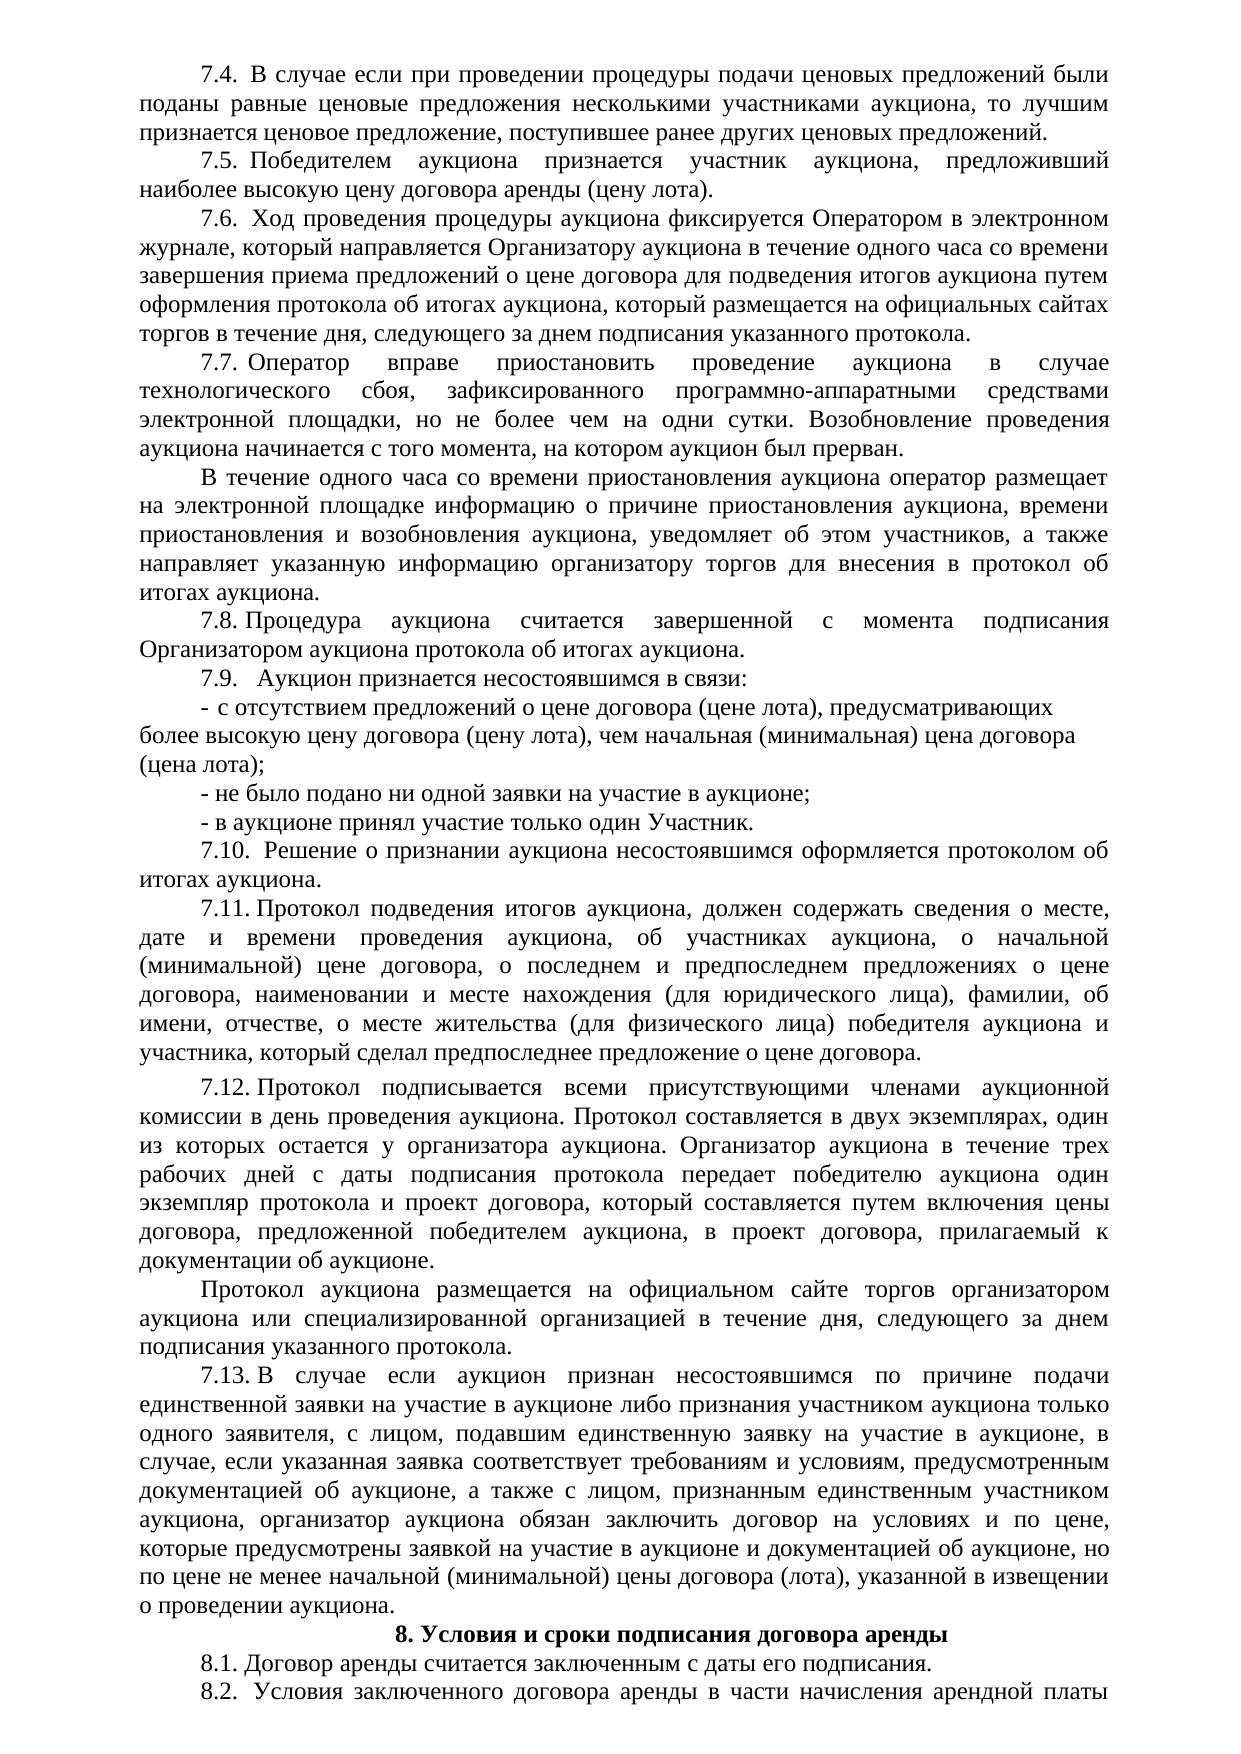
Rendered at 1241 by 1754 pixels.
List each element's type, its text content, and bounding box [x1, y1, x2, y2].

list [139, 1676, 1109, 1705]
list В случае если аукцион признан несостоявшимся по причине подачи единственной заявки на участие в аукционе либо признания участником аукциона только одного заявителя, с лицом, подавшим единственную заявку на участие в аукционе, в случае, если указанная заявка соответствует требованиям и условиям, предусмотренным документацией об аукционе, а также с лицом, признанным единственным участником аукциона, организатор аукциона обязан заключить договор на условиях и по цене, которые предусмотрены заявкой на участие в аукционе и документацией об аукционе, но по цене не менее начальной (минимальной) цены договора (лота), указанной в извещении о проведении аукциона. [139, 1360, 1110, 1619]
list не было подано ни одной заявки на участие в аукционе; [200, 778, 1152, 807]
list В случае если при проведении процедуры подачи ценовых предложений были поданы равные ценовые предложения несколькими участниками аукциона, то лучшим признается ценовое предложение, поступившее ранее других ценовых предложений. [139, 59, 1109, 145]
text В течение одного часа со времени приостановления аукциона оператор размещает на электронной площадке информацию о причине приостановления аукциона, времени приостановления и возобновления аукциона, уведомляет об этом участников, а также направляет указанную информацию организатору торгов для внесения в протокол об итогах аукциона. [139, 462, 1109, 605]
list Решение о признании аукциона несостоявшимся оформляется протоколом об итогах аукциона. [139, 835, 1109, 893]
list с отсутствием предложений о цене договора (цене лота), предусматривающих более высокую цену договора (цену лота), чем начальная (минимальная) цена договора (цена лота); [139, 692, 1109, 778]
list в аукционе принял участие только один Участник. [200, 807, 1152, 835]
list Победителем аукциона признается участник аукциона, предложивший наиболее высокую цену договора аренды (цену лота). [139, 145, 1109, 203]
list Ход проведения процедуры аукциона фиксируется Оператором в электронном журнале, который направляется Организатору аукциона в течение одного часа со времени завершения приема предложений о цене договора для подведения итогов аукциона путем оформления протокола об итогах аукциона, который размещается на официальных сайтах торгов в течение дня, следующего за днем подписания указанного протокола. [139, 203, 1109, 347]
list Оператор вправе приостановить проведение аукциона в случае технологического сбоя, зафиксированного программно-аппаратными средствами электронной площадки, но не более чем на одни сутки. Возобновление проведения аукциона начинается с того момента, на котором аукцион был прерван. [139, 347, 1110, 462]
list Договор аренды считается заключенным с даты его подписания. [200, 1648, 1152, 1676]
list Процедура аукциона считается завершенной с момента подписания Организатором аукциона протокола об итогах аукциона. [139, 605, 1109, 663]
list Протокол подписывается всеми присутствующими членами аукционной комиссии в день проведения аукциона. Протокол составляется в двух экземплярах, один из которых остается у организатора аукциона. Организатор аукциона в течение трех рабочих дней с даты подписания протокола передает победителю аукциона один экземпляр протокола и проект договора, который составляется путем включения цены договора, предложенной победителем аукциона, в проект договора, прилагаемый к документации об аукционе. [139, 1072, 1109, 1274]
list Условия и сроки подписания договора аренды [395, 1619, 1152, 1648]
list Аукцион признается несостоявшимся в связи: [200, 663, 1152, 692]
text Протокол аукциона размещается на официальном сайте торгов организатором аукциона или специализированной организацией в течение дня, следующего за днем подписания указанного протокола. [139, 1274, 1110, 1360]
list Протокол подведения итогов аукциона, должен содержать сведения о месте, дате и времени проведения аукциона, об участниках аукциона, о начальной (минимальной) цене договора, о последнем и предпоследнем предложениях о цене договора, наименовании и месте нахождения (для юридического лица), фамилии, об имени, отчестве, о месте жительства (для физического лица) победителя аукциона и участника, который сделал предпоследнее предложение о цене договора. [139, 893, 1109, 1065]
